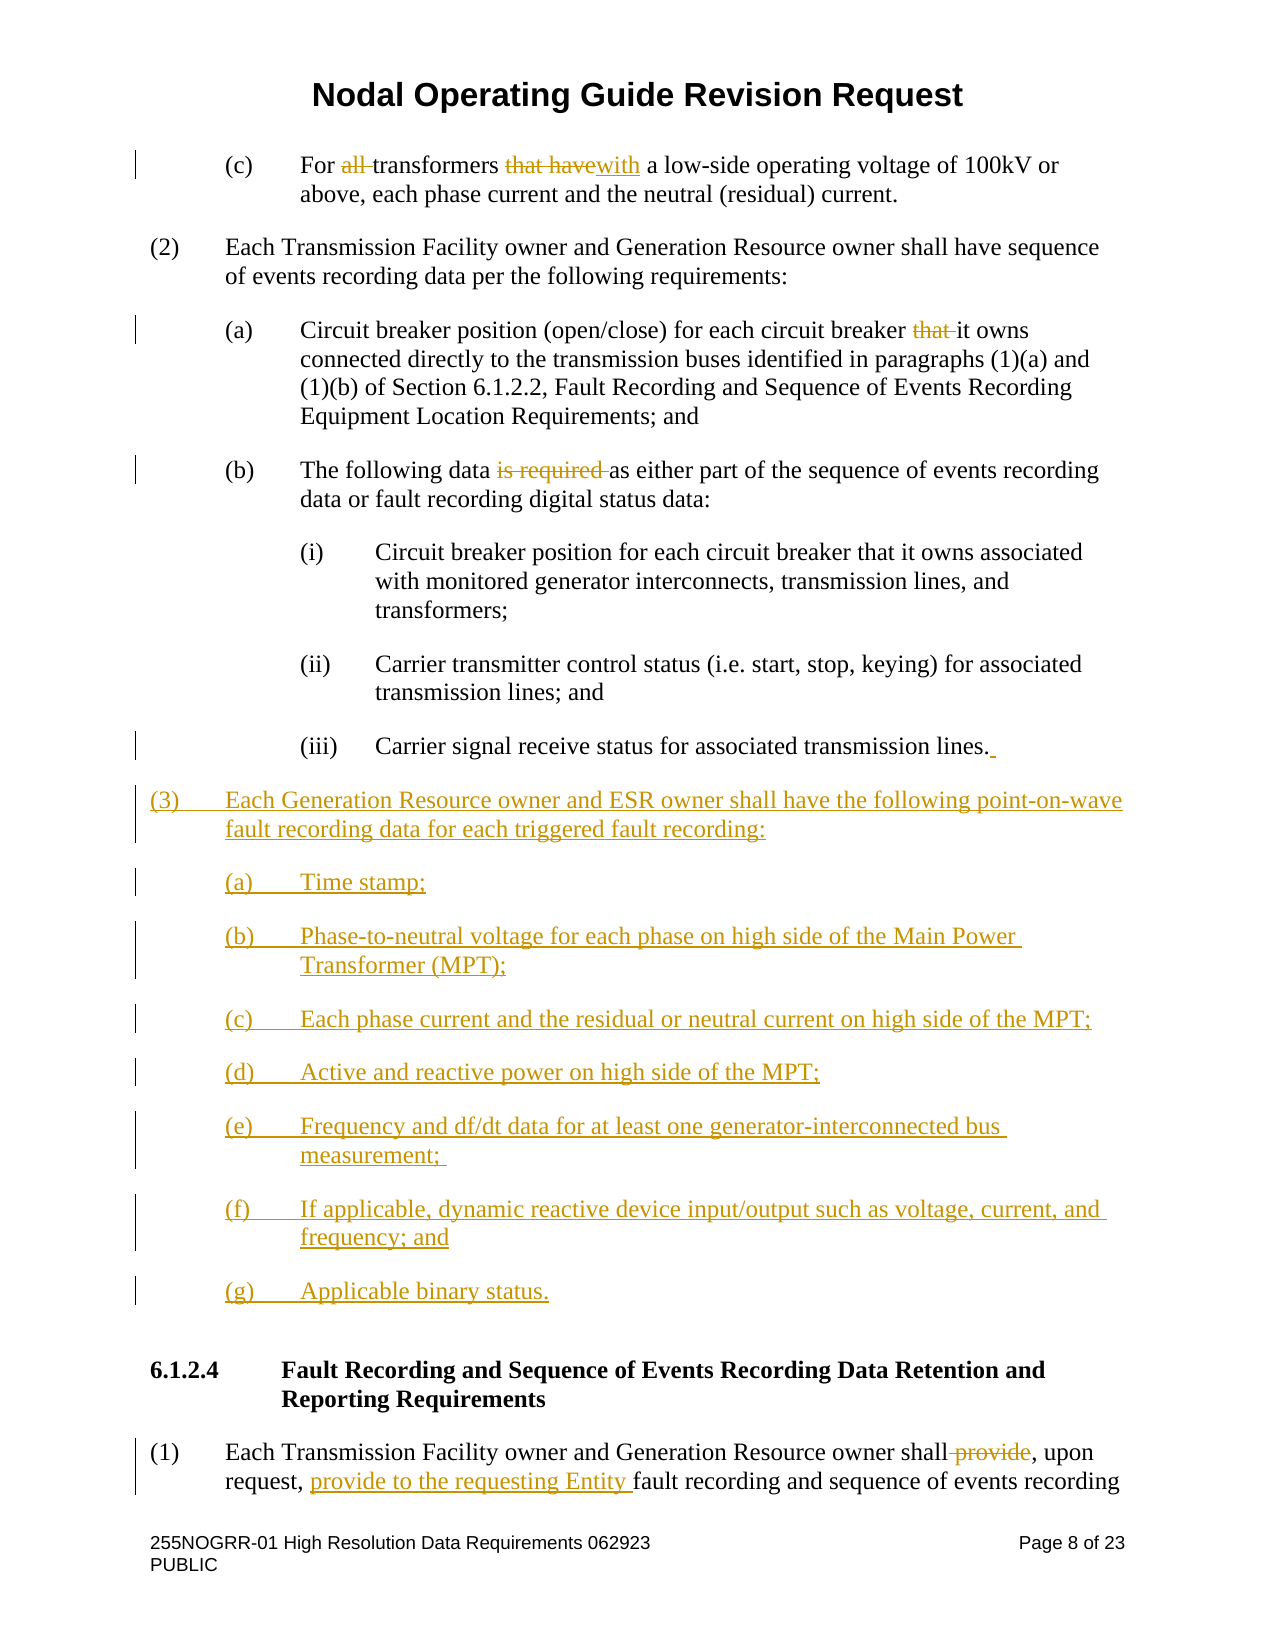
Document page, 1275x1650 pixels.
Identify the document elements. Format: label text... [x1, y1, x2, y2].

list (i) Circuit breaker position for each circuit breaker that it owns associated with monitored generator interconnects, transmission lines, and transformers; [300, 537, 1125, 624]
list (b) The following data as either part of the sequence of events recording data or fault recording digital status data: [225, 455, 1125, 512]
text (2) Each Transmission Facility owner and Generation Resource owner shall have sequence of events recording data per the following requirements: [150, 232, 1125, 290]
list (a) Circuit breaker position (open/close) for each circuit breaker it owns connected directly to the transmission buses identified in paragraphs (1)(a) and (1)(b) of Section 6.1.2.2, Fault Recording and Sequence of Events Recording Equipment Location Requirements; and [225, 315, 1125, 430]
list (iii) Carrier signal receive status for associated transmission lines. [300, 731, 1125, 760]
list (ii) Carrier transmitter control status (i.e. start, stop, keying) for associated transmission lines; and [300, 649, 1125, 706]
list (c) For transformers a low-side operating voltage of 100kV or above, each phase current and the neutral (residual) current. [225, 150, 1125, 207]
text 6.1.2.4 Fault Recording and Sequence of Events Recording Data Retention and Reporting Requirements [150, 1355, 1125, 1412]
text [150, 1437, 1125, 1495]
